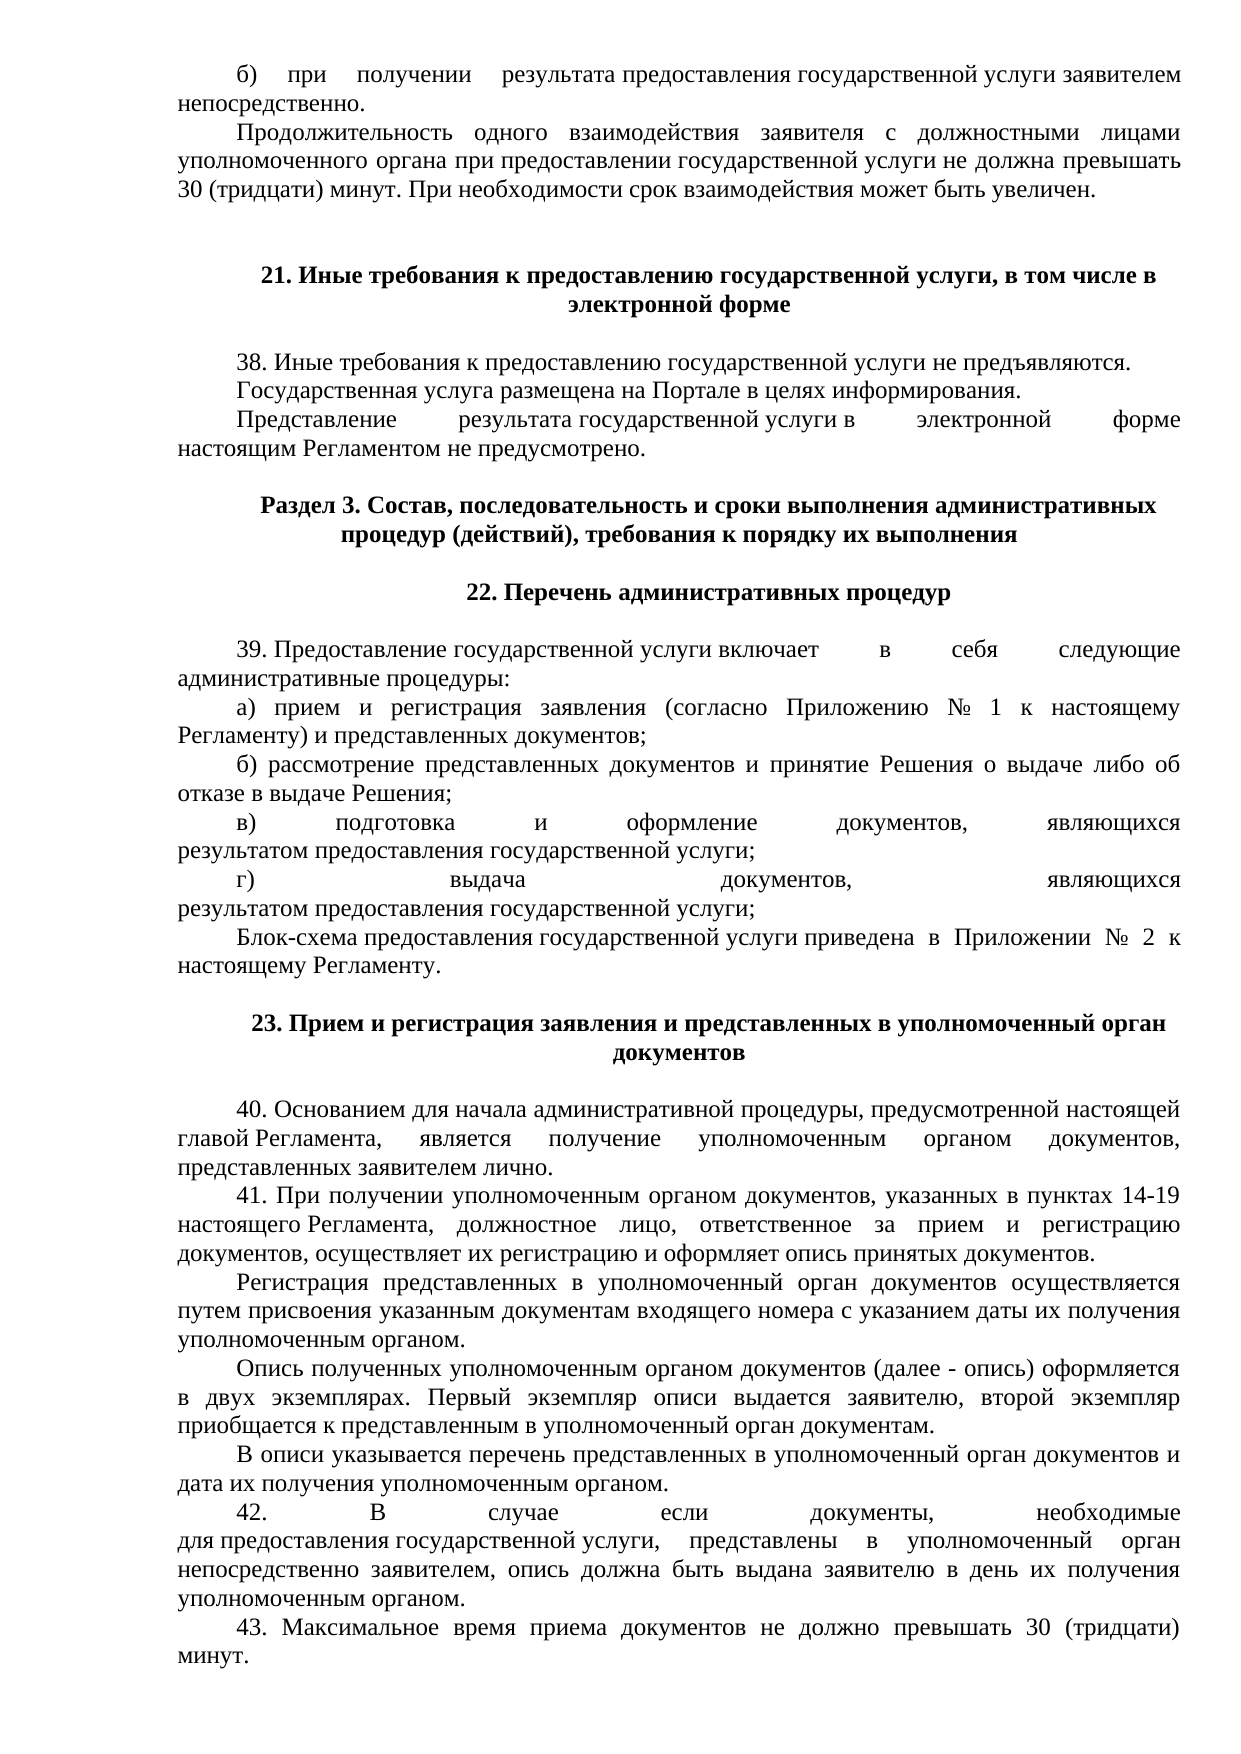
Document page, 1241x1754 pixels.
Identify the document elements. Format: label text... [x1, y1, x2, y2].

text 23. Прием и регистрация заявления и представленных в уполномоченный орган документов [177, 1008, 1181, 1065]
text б) рассмотрение представленных документов и принятие Решения о выдаче либо об отказе в выдаче Решения; [177, 749, 1181, 807]
text Опись полученных уполномоченным органом документов (далее - опись) оформляется в двух экземплярах. Первый экземпляр описи выдается заявителю, второй экземпляр приобщается к представленным в уполномоченный орган документам. [177, 1353, 1181, 1439]
text г) выдача документов, являющихся результатом предоставления государственной услуги; [177, 864, 1181, 922]
text 40. Основанием для начала административной процедуры, предусмотренной настоящей главой Регламента, является получение уполномоченным органом документов, представленных заявителем лично. [177, 1094, 1181, 1180]
text 22. Перечень административных процедур [177, 577, 1181, 605]
text 21. Иные требования к предоставлению государственной услуги, в том числе в электронной форме [177, 260, 1181, 318]
text в) подготовка и оформление документов, являющихся результатом предоставления государственной услуги; [177, 807, 1181, 864]
text а) прием и регистрация заявления (согласно Приложению № 1 к настоящему Регламенту) и представленных документов; [177, 692, 1181, 749]
text 42. В случае если документы, необходимые для предоставления государственной услуги, представлены в уполномоченный орган непосредственно заявителем, опись должна быть выдана заявителю в день их получения уполномоченным органом. [177, 1497, 1181, 1612]
text Регистрация представленных в уполномоченный орган документов осуществляется путем присвоения указанным документам входящего номера с указанием даты их получения уполномоченным органом. [177, 1267, 1181, 1353]
text 38. Иные требования к предоставлению государственной услуги не предъявляются. [177, 347, 1181, 375]
text б) при получении результата предоставления государственной услуги заявителем непосредственно. [177, 59, 1181, 117]
text Раздел 3. Состав, последовательность и сроки выполнения административных процедур (действий), требования к порядку их выполнения [177, 490, 1181, 548]
text Блок-схема предоставления государственной услуги приведена в Приложении № 2 к настоящему Регламенту. [177, 922, 1181, 979]
text 41. При получении уполномоченным органом документов, указанных в пунктах 14-19 настоящего Регламента, должностное лицо, ответственное за прием и регистрацию документов, осуществляет их регистрацию и оформляет опись принятых документов. [177, 1180, 1181, 1267]
text Представление результата государственной услуги в электронной форме настоящим Регламентом не предусмотрено. [177, 404, 1181, 462]
text 39. Предоставление государственной услуги включает в себя следующие административные процедуры: [177, 634, 1181, 692]
text Продолжительность одного взаимодействия заявителя с должностными лицами уполномоченного органа при предоставлении государственной услуги не должна превышать 30 (тридцати) минут. При необходимости срок взаимодействия может быть увеличен. [177, 117, 1181, 203]
text В описи указывается перечень представленных в уполномоченный орган документов и дата их получения уполномоченным органом. [177, 1439, 1181, 1497]
text 43. Максимальное время приема документов не должно превышать 30 (тридцати) минут. [177, 1612, 1181, 1669]
text Государственная услуга размещена на Портале в целях информирования. [177, 375, 1181, 404]
